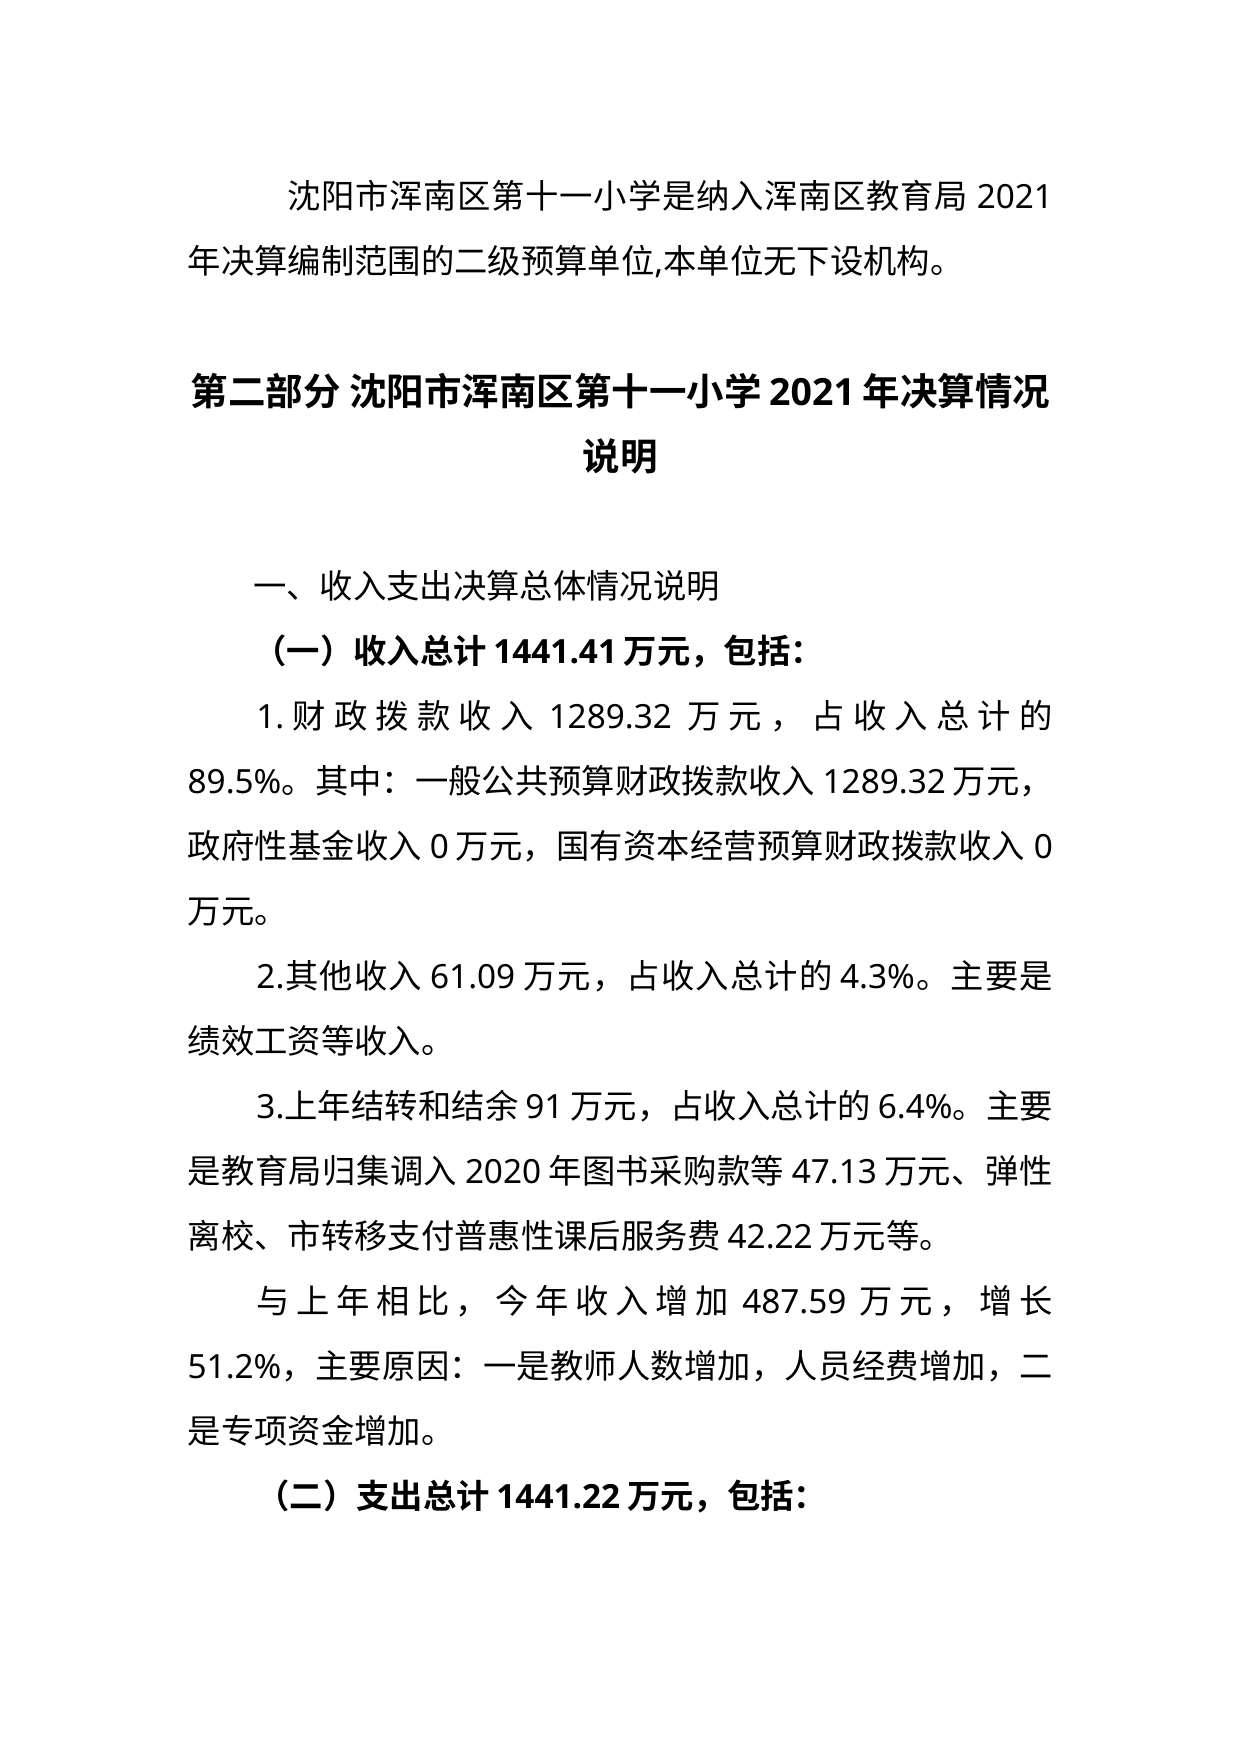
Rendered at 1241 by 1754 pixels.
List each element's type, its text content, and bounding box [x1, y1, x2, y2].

text 3.上年结转和结余91万元，占收入总计的6.4%。主要是教育局归集调入2020年图书采购款等47.13万元、弹性离校、市转移支付普惠性课后服务费42.22万元等。 [187, 1072, 1053, 1267]
text 1.财政拨款收入1289.32万元，占收入总计的89.5%。其中：一般公共预算财政拨款收入1289.32万元，政府性基金收入0万元，国有资本经营预算财政拨款收入0万元。 [187, 682, 1053, 942]
text （一）收入总计1441.41万元，包括： [187, 617, 1053, 682]
text 一、收入支出决算总体情况说明 [187, 552, 1053, 617]
text 与上年相比，今年收入增加487.59万元，增长51.2%，主要原因：一是教师人数增加，人员经费增加，二是专项资金增加。 [187, 1267, 1053, 1462]
text 2.其他收入61.09万元，占收入总计的4.3%。主要是绩效工资等收入。 [187, 942, 1053, 1072]
text 沈阳市浑南区第十一小学是纳入浑南区教育局2021年决算编制范围的二级预算单位,本单位无下设机构。 [187, 162, 1053, 292]
list 支出总计1441.22万元，包括： [187, 1462, 1053, 1527]
text 第二部分 沈阳市浑南区第十一小学2021年决算情况说明 [187, 357, 1053, 487]
